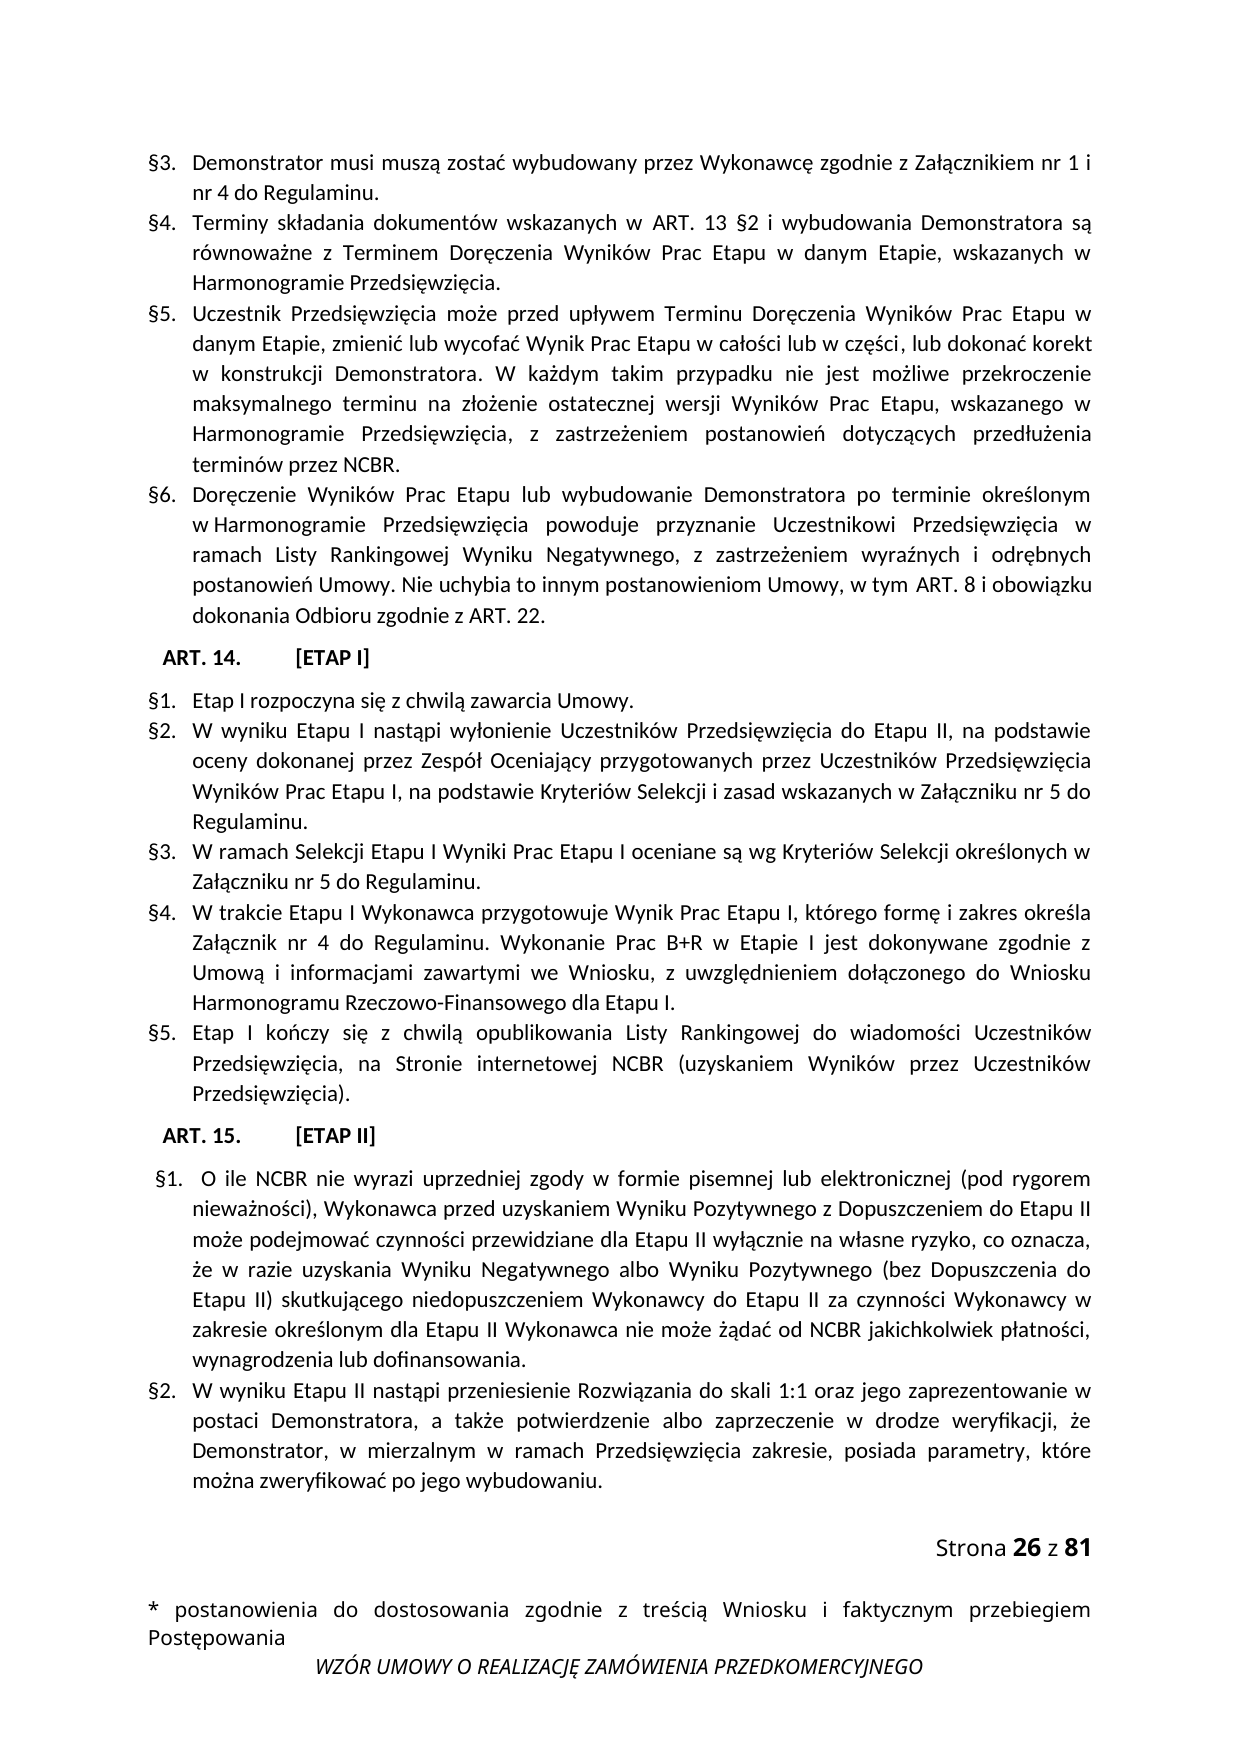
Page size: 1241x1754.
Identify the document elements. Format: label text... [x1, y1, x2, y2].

list W wyniku Etapu II nastąpi przeniesienie Rozwiązania do skali 1:1 oraz jego zaprezentowanie w postaci Demonstratora, a także potwierdzenie albo zaprzeczenie w drodze weryfikacji, że Demonstrator, w mierzalnym w ramach Przedsięwzięcia zakresie, posiada parametry, które można zweryfikować po jego wybudowaniu. [148, 1376, 1093, 1494]
list O ile NCBR nie wyrazi uprzedniej zgody w formie pisemnej lub elektronicznej (pod rygorem nieważności), Wykonawca przed uzyskaniem Wyniku Pozytywnego z Dopuszczeniem do Etapu II może podejmować czynności przewidziane dla Etapu II wyłącznie na własne ryzyko, co oznacza, że w razie uzyskania Wyniku Negatywnego albo Wyniku Pozytywnego (bez Dopuszczenia do Etapu II) skutkującego niedopuszczeniem Wykonawcy do Etapu II za czynności Wykonawcy w zakresie określonym dla Etapu II Wykonawca nie może żądać od NCBR jakichkolwiek płatności, wynagrodzenia lub dofinansowania. [154, 1164, 1093, 1373]
list W ramach Selekcji Etapu I Wyniki Prac Etapu I oceniane są wg Kryteriów Selekcji określonych w Załączniku nr 5 do Regulaminu. [148, 837, 1093, 895]
subtitle [ETAP I] [148, 643, 1093, 671]
subtitle [ETAP II] [148, 1122, 1093, 1149]
list Demonstrator musi muszą zostać wybudowany przez Wykonawcę zgodnie z Załącznikiem nr 1 i nr 4 do Regulaminu. [148, 148, 1093, 206]
list Terminy składania dokumentów wskazanych w ART. 13 §2 i wybudowania Demonstratora są równoważne z Terminem Doręczenia Wyników Prac Etapu w danym Etapie, wskazanych w Harmonogramie Przedsięwzięcia. [148, 208, 1093, 296]
list Uczestnik Przedsięwzięcia może przed upływem Terminu Doręczenia Wyników Prac Etapu w danym Etapie, zmienić lub wycofać Wynik Prac Etapu w całości lub w części, lub dokonać korekt w konstrukcji Demonstratora. W każdym takim przypadku nie jest możliwe przekroczenie maksymalnego terminu na złożenie ostatecznej wersji Wyników Prac Etapu, wskazanego w Harmonogramie Przedsięwzięcia, z zastrzeżeniem postanowień dotyczących przedłużenia terminów przez NCBR. [148, 299, 1093, 478]
list W trakcie Etapu I Wykonawca przygotowuje Wynik Prac Etapu I, którego formę i zakres określa Załącznik nr 4 do Regulaminu. Wykonanie Prac B+R w Etapie I jest dokonywane zgodnie z Umową i informacjami zawartymi we Wniosku, z uwzględnieniem dołączonego do Wniosku Harmonogramu Rzeczowo-Finansowego dla Etapu I. [148, 898, 1093, 1016]
list Etap I kończy się z chwilą opublikowania Listy Rankingowej do wiadomości Uczestników Przedsięwzięcia, na Stronie internetowej NCBR (uzyskaniem Wyników przez Uczestników Przedsięwzięcia). [148, 1018, 1093, 1107]
list W wyniku Etapu I nastąpi wyłonienie Uczestników Przedsięwzięcia do Etapu II, na podstawie oceny dokonanej przez Zespół Oceniający przygotowanych przez Uczestników Przedsięwzięcia Wyników Prac Etapu I, na podstawie Kryteriów Selekcji i zasad wskazanych w Załączniku nr 5 do Regulaminu. [148, 716, 1093, 835]
list Doręczenie Wyników Prac Etapu lub wybudowanie Demonstratora po terminie określonym w Harmonogramie Przedsięwzięcia powoduje przyznanie Uczestnikowi Przedsięwzięcia w ramach Listy Rankingowej Wyniku Negatywnego, z zastrzeżeniem wyraźnych i odrębnych postanowień Umowy. Nie uchybia to innym postanowieniom Umowy, w tym ART. 8 i obowiązku dokonania Odbioru zgodnie z ART. 22. [148, 480, 1093, 629]
list Etap I rozpoczyna się z chwilą zawarcia Umowy. [148, 686, 1093, 714]
